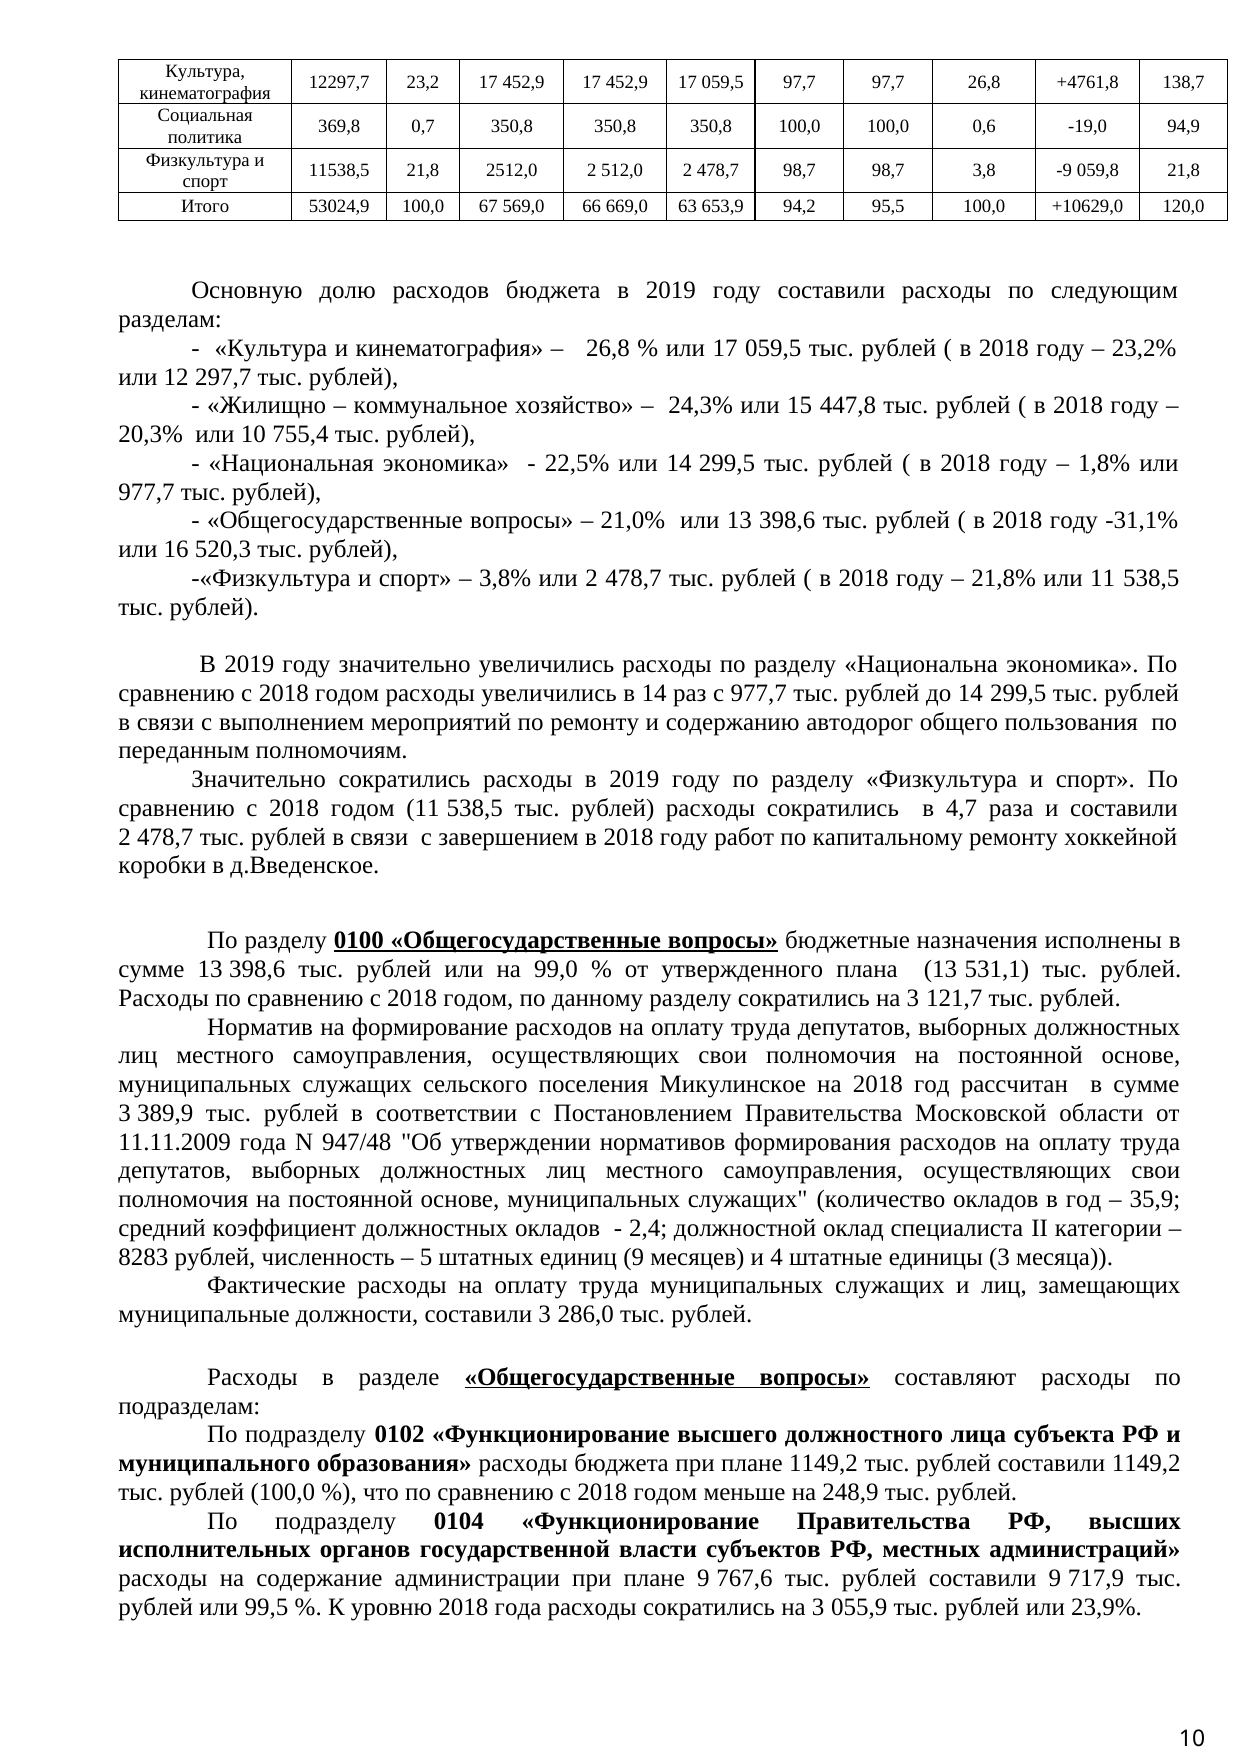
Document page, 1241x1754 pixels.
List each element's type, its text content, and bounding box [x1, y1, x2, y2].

table_cell 120,0 [1140, 193, 1227, 219]
table_cell 100,0 [756, 104, 843, 147]
table_cell 17 059,5 [667, 60, 754, 103]
table_cell 53024,9 [292, 193, 386, 219]
text -«Физкультура и спорт» – 3,8% или 2 478,7 тыс. рублей ( в 2018 году – 21,8% или 11 538,5 тыс. рублей). [118, 563, 1179, 621]
text Расходы в разделе «Общегосударственные вопросы» составляют расходы по подразделам: [118, 1362, 1181, 1419]
table_cell 0,6 [933, 104, 1035, 147]
table_cell 100,0 [387, 193, 459, 219]
table_cell 350,8 [667, 104, 754, 147]
table_cell Итого [119, 193, 291, 219]
table_cell 26,8 [933, 60, 1035, 103]
table_cell 2 512,0 [564, 149, 666, 192]
table_cell 94,9 [1140, 104, 1227, 147]
table_cell Культура, кинематография [119, 60, 291, 103]
table_cell 67 569,0 [460, 193, 563, 219]
table_cell 2 478,7 [667, 149, 754, 192]
text По разделу 0100 «Общегосударственные вопросы» бюджетные назначения исполнены в сумме 13 398,6 тыс. рублей или на 99,0 % от утвержденного плана (13 531,1) тыс. рублей. Расходы по сравнению с 2018 годом, по данному разделу сократились на 3 121,7 тыс. рублей. [118, 925, 1181, 1012]
table_cell 138,7 [1140, 60, 1227, 103]
table_cell 98,7 [756, 149, 843, 192]
table_cell 97,7 [756, 60, 843, 103]
text - «Общегосударственные вопросы» – 21,0% или 13 398,6 тыс. рублей ( в 2018 году -31,1% или 16 520,3 тыс. рублей), [118, 506, 1179, 563]
table_cell 66 669,0 [564, 193, 666, 219]
text Значительно сократились расходы в 2019 году по разделу «Физкультура и спорт». По сравнению с 2018 годом (11 538,5 тыс. рублей) расходы сократились в 4,7 раза и составили 2 478,7 тыс. рублей в связи с завершением в 2018 году работ по капитальному ремонту хоккейной коробки в д.Введенское. [118, 764, 1179, 879]
text В 2019 году значительно увеличились расходы по разделу «Национальна экономика». По сравнению с 2018 годом расходы увеличились в 14 раз с 977,7 тыс. рублей до 14 299,5 тыс. рублей в связи с выполнением мероприятий по ремонту и содержанию автодорог общего пользования по переданным полномочиям. [118, 649, 1179, 764]
text По подразделу 0104 «Функционирование Правительства РФ, высших исполнительных органов государственной власти субъектов РФ, местных администраций» расходы на содержание администрации при плане 9 767,6 тыс. рублей составили 9 717,9 тыс. рублей или 99,5 %. К уровню 2018 года расходы сократились на 3 055,9 тыс. рублей или 23,9%. [118, 1506, 1181, 1621]
table_cell -9 059,8 [1036, 149, 1139, 192]
table_cell 21,8 [1140, 149, 1227, 192]
table_cell 350,8 [460, 104, 563, 147]
table_cell 0,7 [387, 104, 459, 147]
table_cell 3,8 [933, 149, 1035, 192]
text - «Национальная экономика» - 22,5% или 14 299,5 тыс. рублей ( в 2018 году – 1,8% или 977,7 тыс. рублей), [118, 448, 1179, 506]
table_cell 21,8 [387, 149, 459, 192]
text - «Культура и кинематография» – 26,8 % или 17 059,5 тыс. рублей ( в 2018 году – 23,2% или 12 297,7 тыс. рублей), [118, 333, 1179, 391]
text Основную долю расходов бюджета в 2019 году составили расходы по следующим разделам: [118, 276, 1179, 333]
text Норматив на формирование расходов на оплату труда депутатов, выборных должностных лиц местного самоуправления, осуществляющих свои полномочия на постоянной основе, муниципальных служащих сельского поселения Микулинское на 2018 год рассчитан в сумме 3 389,9 тыс. рублей в соответствии с Постановлением Правительства Московской области от 11.11.2009 года N 947/48 "Об утверждении нормативов формирования расходов на оплату труда депутатов, выборных должностных лиц местного самоуправления, осуществляющих свои полномочия на постоянной основе, муниципальных служащих" (количество окладов в год – 35,9; средний коэффициент должностных окладов - 2,4; должностной оклад специалиста II категории – 8283 рублей, численность – 5 штатных единиц (9 месяцев) и 4 штатные единицы (3 месяца)). [118, 1012, 1181, 1270]
table_cell Социальная политика [119, 104, 291, 147]
table_cell 17 452,9 [460, 60, 563, 103]
table_cell 94,2 [756, 193, 843, 219]
table_cell 97,7 [844, 60, 932, 103]
table_cell +10629,0 [1036, 193, 1139, 219]
table_cell Физкультура и спорт [119, 149, 291, 192]
table_cell 98,7 [844, 149, 932, 192]
table_cell 23,2 [387, 60, 459, 103]
table_cell +4761,8 [1036, 60, 1139, 103]
table_cell 100,0 [844, 104, 932, 147]
table_cell 95,5 [844, 193, 932, 219]
table_cell 350,8 [564, 104, 666, 147]
table_cell -19,0 [1036, 104, 1139, 147]
table_cell 100,0 [933, 193, 1035, 219]
table_cell 12297,7 [292, 60, 386, 103]
table_cell 2512,0 [460, 149, 563, 192]
table_cell 369,8 [292, 104, 386, 147]
table_cell 11538,5 [292, 149, 386, 192]
text - «Жилищно – коммунальное хозяйство» – 24,3% или 15 447,8 тыс. рублей ( в 2018 году – 20,3% или 10 755,4 тыс. рублей), [118, 391, 1179, 448]
table_cell 63 653,9 [667, 193, 754, 219]
table_cell 17 452,9 [564, 60, 666, 103]
text По подразделу 0102 «Функционирование высшего должностного лица субъекта РФ и муниципального образования» расходы бюджета при плане 1149,2 тыс. рублей составили 1149,2 тыс. рублей (100,0 %), что по сравнению с 2018 годом меньше на 248,9 тыс. рублей. [118, 1419, 1181, 1506]
text Фактические расходы на оплату труда муниципальных служащих и лиц, замещающих муниципальные должности, составили 3 286,0 тыс. рублей. [118, 1270, 1181, 1328]
